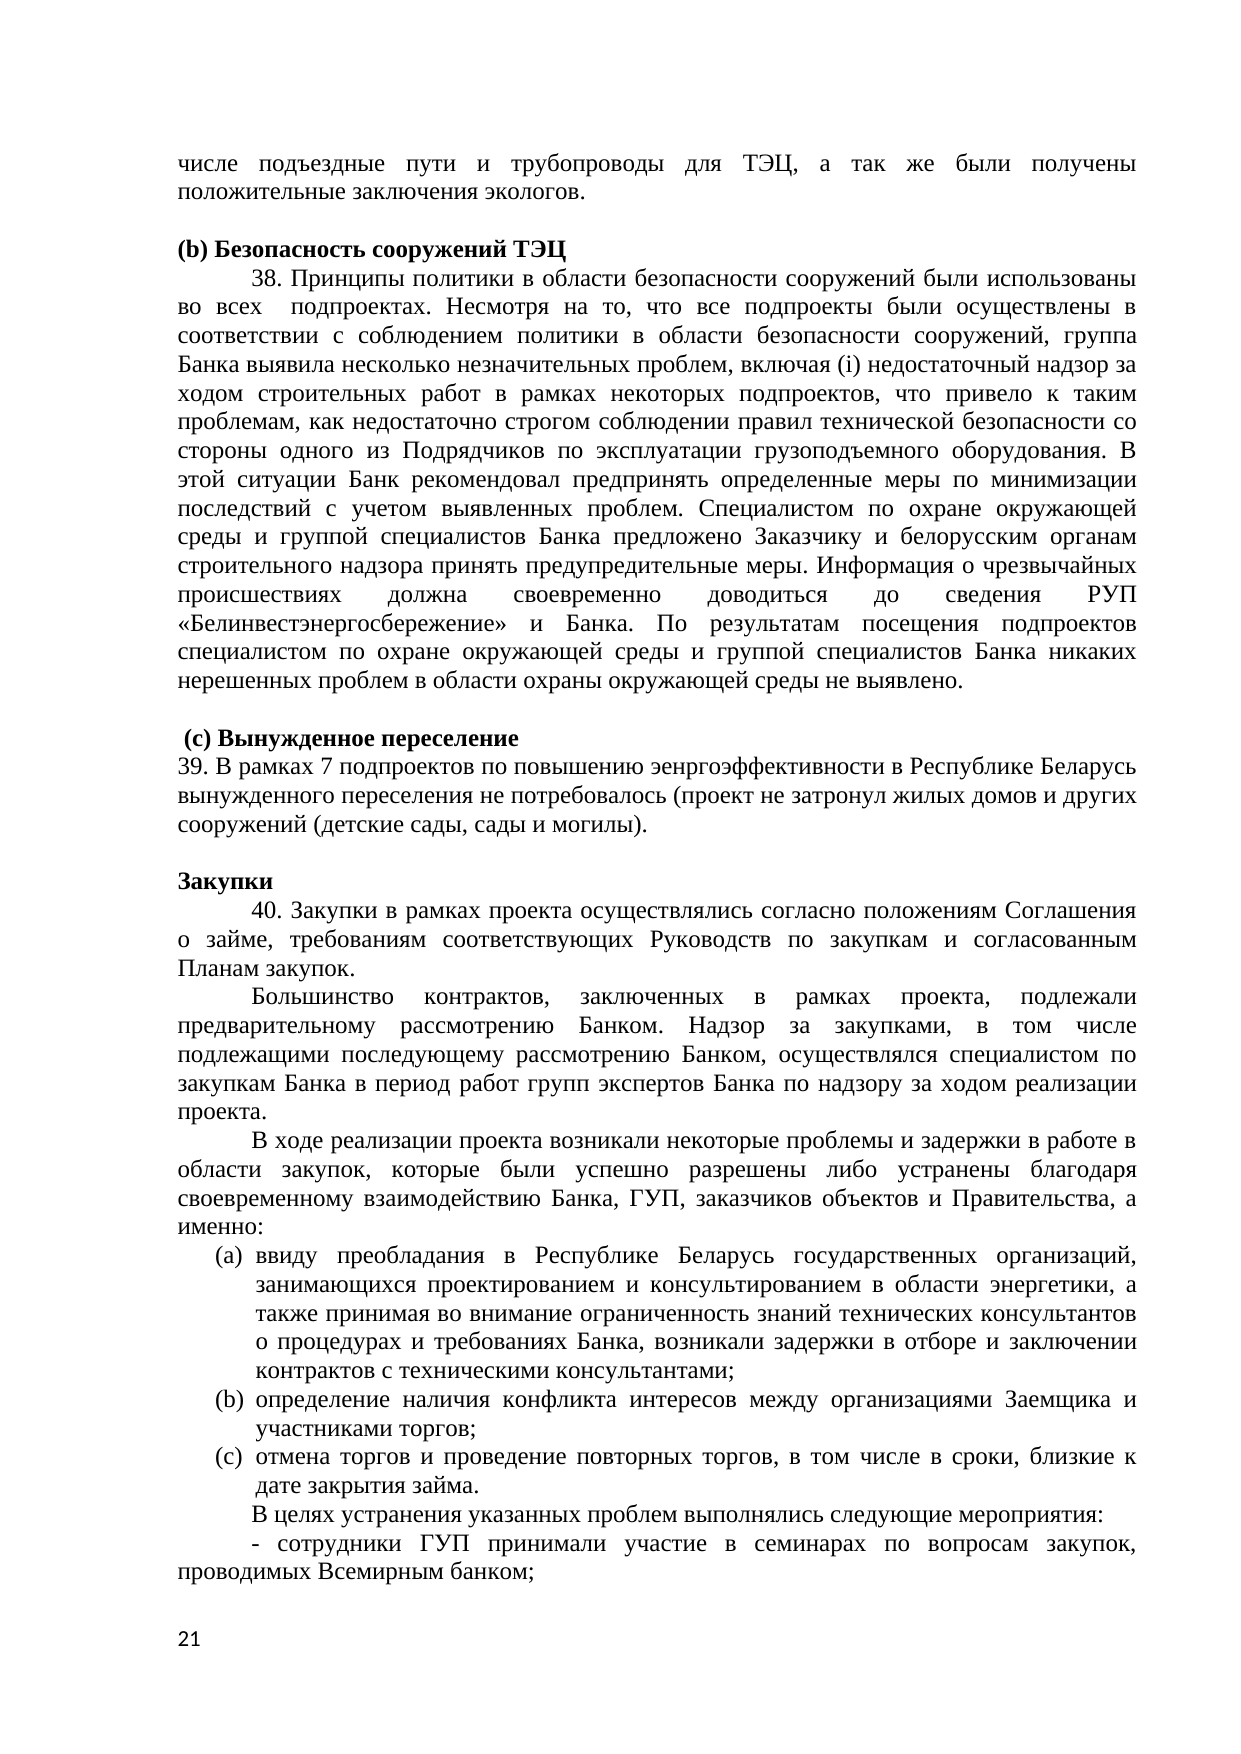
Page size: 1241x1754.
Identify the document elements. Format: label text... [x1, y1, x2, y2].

text - сотрудники ГУП принимали участие в семинарах по вопросам закупок, проводимых Всемирным банком; [177, 1528, 1138, 1585]
list ввиду преобладания в Республике Беларусь государственных организаций, занимающихся проектированием и консультированием в области энергетики, а также принимая во внимание ограниченность знаний технических консультантов о процедурах и требованиях Банка, возникали задержки в отборе и заключении контрактов с техническими консультантами; [215, 1240, 1138, 1384]
text 39. В рамках 7 подпроектов по повышению эенргоэффективности в Республике Беларусь вынужденного переселения не потребовалось (проект не затронул жилых домов и других сооружений (детские сады, сады и могилы). [177, 751, 1138, 838]
text 40. Закупки в рамках проекта осуществлялись согласно положениям Соглашения о займе, требованиям соответствующих Руководств по закупкам и согласованным Планам закупок. [177, 895, 1138, 981]
text В ходе реализации проекта возникали некоторые проблемы и задержки в работе в области закупок, которые были успешно разрешены либо устранены благодаря своевременному взаимодействию Банка, ГУП, заказчиков объектов и Правительства, а именно: [177, 1125, 1138, 1240]
text 38. Принципы политики в области безопасности сооружений были использованы во всех подпроектах. Несмотря на то, что все подпроекты были осуществлены в соответствии с соблюдением политики в области безопасности сооружений, группа Банка выявила несколько незначительных проблем, включая (i) недостаточный надзор за ходом строительных работ в рамках некоторых подпроектов, что привело к таким проблемам, как недостаточно строгом соблюдении правил технической безопасности со стороны одного из Подрядчиков по эксплуатации грузоподъемного оборудования. В этой ситуации Банк рекомендовал предпринять определенные меры по минимизации последствий с учетом выявленных проблем. Специалистом по охране окружающей среды и группой специалистов Банка предложено Заказчику и белорусским органам строительного надзора принять предупредительные меры. Информация о чрезвычайных происшествиях должна своевременно доводиться до сведения РУП «Белинвестэнергосбережение» и Банка. По результатам посещения подпроектов специалистом по охране окружающей среды и группой специалистов Банка никаких нерешенных проблем в области охраны окружающей среды не выявлено. [177, 263, 1138, 694]
text Большинство контрактов, заключенных в рамках проекта, подлежали предварительному рассмотрению Банком. Надзор за закупками, в том числе подлежащими последующему рассмотрению Банком, осуществлялся специалистом по закупкам Банка в период работ групп экспертов Банка по надзору за ходом реализации проекта. [177, 981, 1138, 1125]
list определение наличия конфликта интересов между организациями Заемщика и участниками торгов; [215, 1384, 1138, 1441]
text (c) Вынужденное переселение [177, 723, 1138, 751]
list отмена торгов и проведение повторных торгов, в том числе в сроки, близкие к дате закрытия займа. [215, 1441, 1138, 1499]
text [177, 148, 1138, 205]
text (b) Безопасность сооружений ТЭЦ [177, 234, 1138, 263]
text Закупки [177, 866, 1138, 895]
text В целях устранения указанных проблем выполнялись следующие мероприятия: [177, 1499, 1138, 1528]
